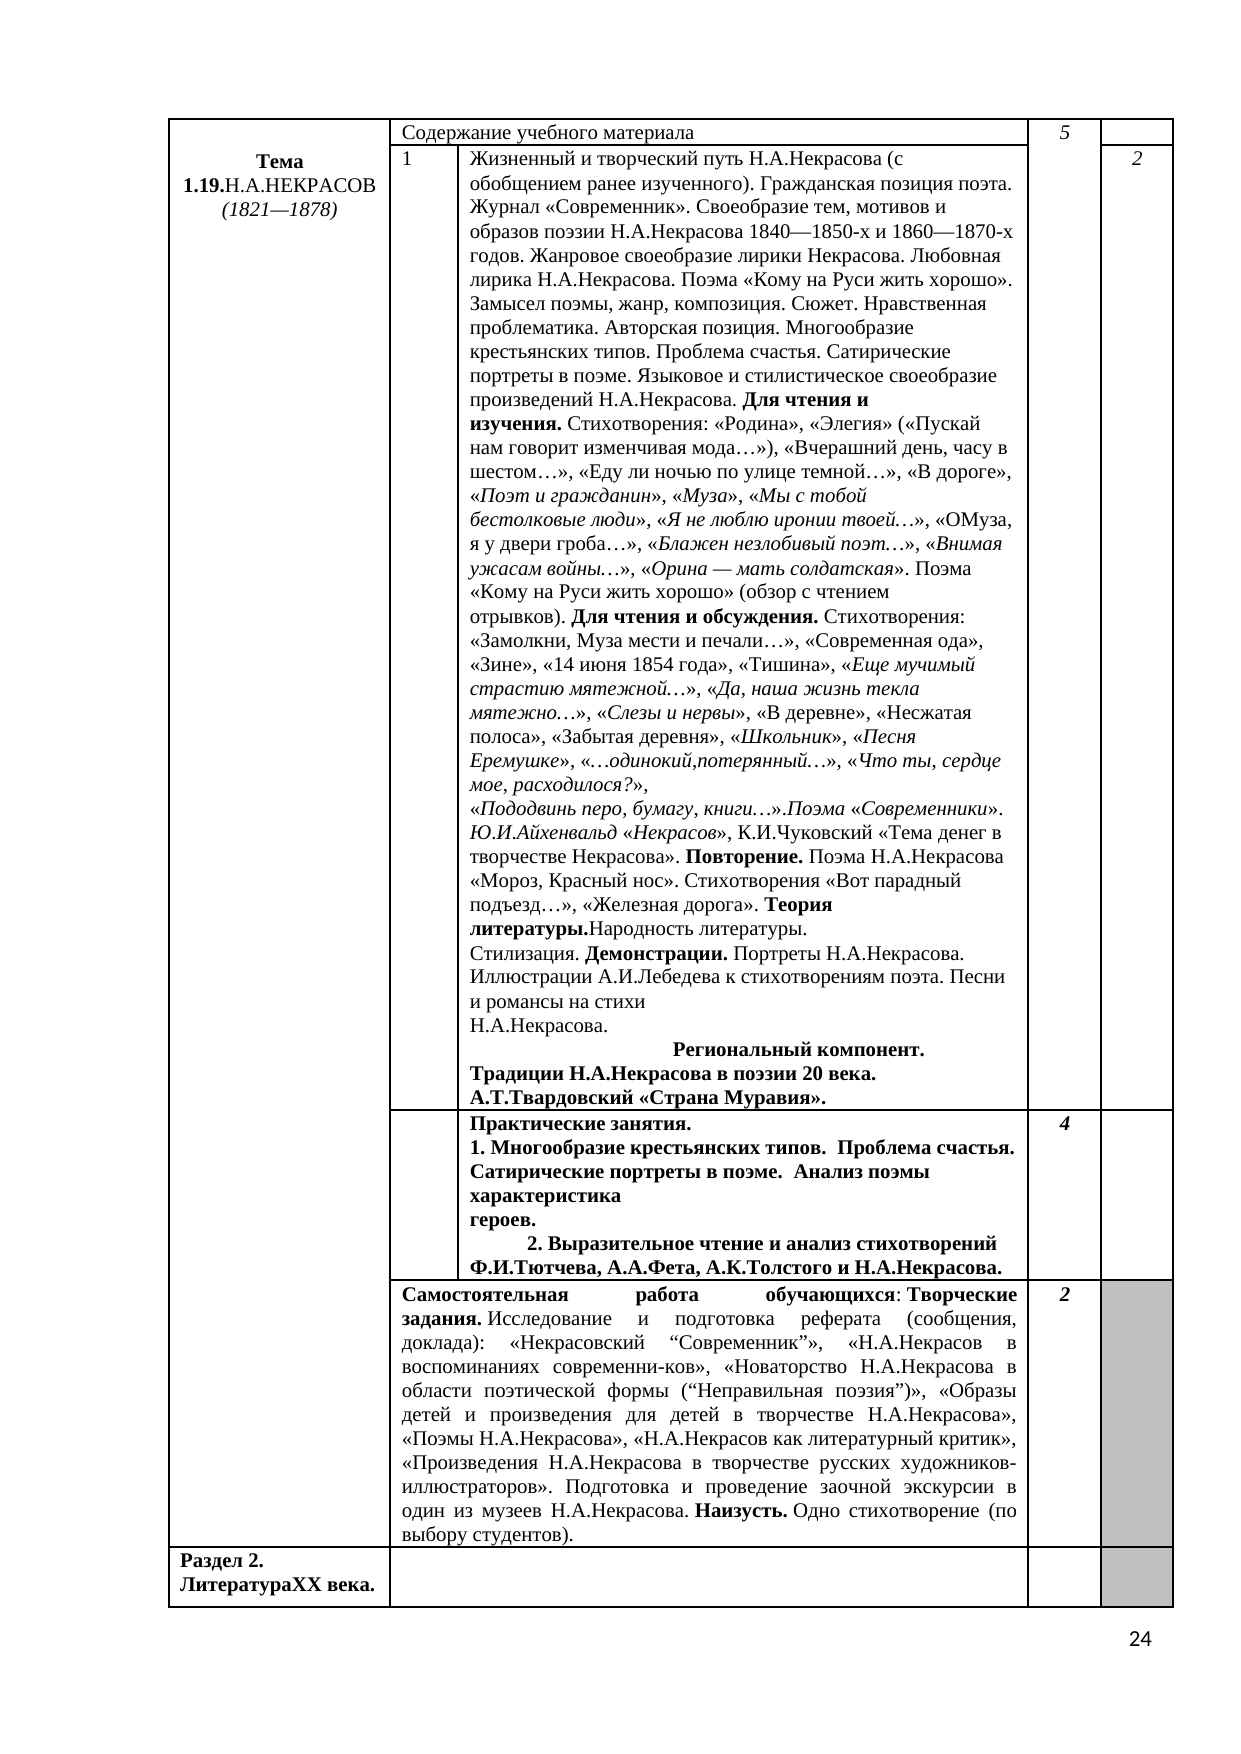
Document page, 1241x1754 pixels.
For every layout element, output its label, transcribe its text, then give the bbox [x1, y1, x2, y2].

table_cell 2 [1102, 146, 1172, 1109]
table_cell [1102, 1548, 1172, 1606]
table_cell 4 [1029, 1111, 1100, 1279]
table_cell [391, 1111, 457, 1279]
table_cell Раздел 2. ЛитератураХХ века. [170, 1548, 389, 1606]
table_cell Тема 1.19.Н.А.НЕКРАСОВ (1821—1878) [170, 120, 389, 1546]
table_cell Практические занятия. 1. Многообразие крестьянских типов. Проблема счастья. Сатирические портреты в поэме. Анализ поэмы характеристика героев. 2. Выразительное чтение и анализ стихотворений Ф.И.Тютчева, А.А.Фета, А.К.Толстого и Н.А.Некрасова. [459, 1111, 1027, 1279]
table_cell [391, 1548, 1027, 1606]
table_cell [1102, 1111, 1172, 1279]
table_cell [1102, 1281, 1172, 1546]
table_cell 2 [1029, 1281, 1100, 1546]
table_cell Самостоятельная работа обучающихся: Творческие задания. Исследование и подготовка реферата (сообщения, доклада): «Некрасовский “Современник”», «Н.А.Некрасов в воспоминаниях современни-ков», «Новаторство Н.А.Некрасова в области поэтической формы (“Неправильная поэзия”)», «Образы детей и произведения для детей в творчестве Н.А.Некрасова», «Поэмы Н.А.Некрасова», «Н.А.Некрасов как литературный критик», «Произведения Н.А.Некрасова в творчестве русских художников-иллюстраторов». Подготовка и проведение заочной экскурсии в один из музеев Н.А.Некрасова. Наизусть. Одно стихотворение (по выбору студентов). [391, 1281, 1027, 1546]
table_cell 5 [1029, 120, 1100, 1109]
table_cell Жизненный и творческий путь Н.А.Некрасова (с обобщением ранее изученного). Гражданская позиция поэта. Журнал «Современник». Своеобразие тем, мотивов и образов поэзии Н.А.Некрасова 1840—1850-х и 1860—1870-х годов. Жанровое своеобразие лирики Некрасова. Любовная лирика Н.А.Некрасова. Поэма «Кому на Руси жить хорошо». Замысел поэмы, жанр, композиция. Сюжет. Нравственная проблематика. Авторская позиция. Многообразие крестьянских типов. Проблема счастья. Сатирические портреты в поэме. Языковое и стилистическое своеобразие произведений Н.А.Некрасова. Для чтения и изучения. Стихотворения: «Родина», «Элегия» («Пускай нам говорит изменчивая мода…»), «Вчерашний день, часу в шестом…», «Еду ли ночью по улице темной…», «В дороге», «Поэт и гражданин», «Муза», «Мы с тобой бестолковые люди», «Я не люблю иронии твоей…», «ОМуза, я у двери гроба…», «Блажен незлобивый поэт…», «Внимая ужасам войны…», «Орина — мать солдатская». Поэма «Кому на Руси жить хорошо» (обзор с чтением отрывков). Для чтения и обсуждения. Стихотворения: «Замолкни, Муза мести и печали…», «Современная ода», «Зине», «14 июня 1854 года», «Тишина», «Еще мучимый страстию мятежной…», «Да, наша жизнь текла мятежно…», «Слезы и нервы», «В деревне», «Несжатая полоса», «Забытая деревня», «Школьник», «Песня Еремушке», «…одинокий,потерянный…», «Что ты, сердце мое, расходилося?», «Пододвинь перо, бумагу, книги…».Поэма «Современники». Ю.И.Айхенвальд «Некрасов», К.И.Чуковский «Тема денег в творчестве Некрасова». Повторение. Поэма Н.А.Некрасова «Мороз, Красный нос». Стихотворения «Вот парадный подъезд…», «Железная дорога». Теория литературы.Народность литературы. Стилизация. Демонстрации. Портреты Н.А.Некрасова. Иллюстрации А.И.Лебедева к стихотворениям поэта. Песни и романсы на стихи Н.А.Некрасова. Региональный компонент. Традиции Н.А.Некрасова в поэзии 20 века. А.Т.Твардовский «Страна Муравия». [459, 146, 1027, 1109]
table_cell [1029, 1548, 1100, 1606]
table_cell Содержание учебного материала [391, 120, 1027, 144]
table_cell 1 [391, 146, 457, 1109]
